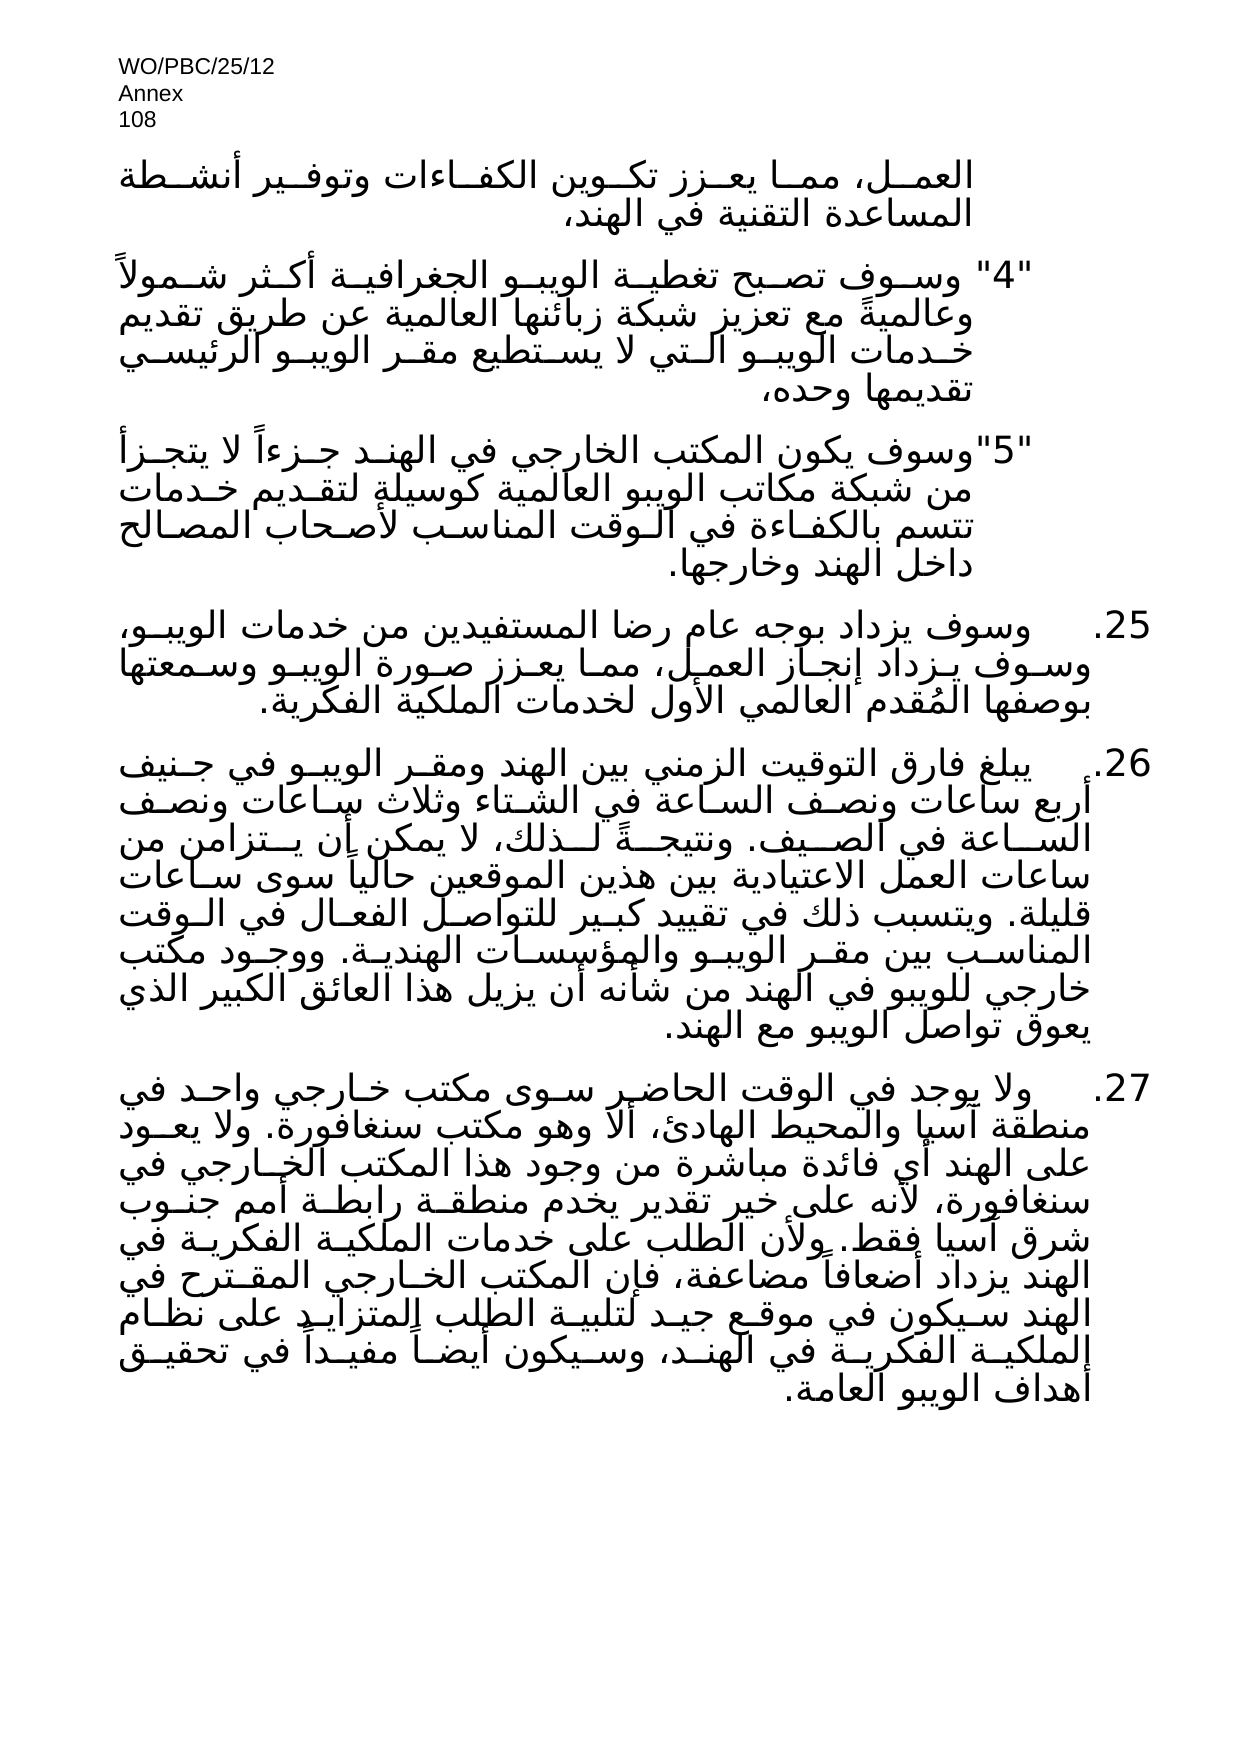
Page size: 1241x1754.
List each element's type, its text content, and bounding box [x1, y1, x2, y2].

list وسوف يزداد بوجه عام رضا المستفيدين من خدمات الويبو، وسوف يزداد إنجاز العمل، مما يعزز صورة الويبو وسمعتها بوصفها المُقدم العالمي الأول لخدمات الملكية الفكرية. [118, 608, 1092, 721]
list يبلغ فارق التوقيت الزمني بين الهند ومقر الويبو في جنيف أربع ساعات ونصف الساعة في الشتاء وثلاث ساعات ونصف الساعة في الصيف. ونتيجةً لذلك، لا يمكن أن يتزامن من ساعات العمل الاعتيادية بين هذين الموقعين حالياً سوى ساعات قليلة. ويتسبب ذلك في تقييد كبير للتواصل الفعال في الوقت المناسب بين مقر الويبو والمؤسسات الهندية. ووجود مكتب خارجي للويبو في الهند من شأنه أن يزيل هذا العائق الكبير الذي يعوق تواصل الويبو مع الهند. [118, 746, 1092, 1046]
text "4" وسوف تصبح تغطية الويبو الجغرافية أكثر شمولاً وعالميةً مع تعزيز شبكة زبائنها العالمية عن طريق تقديم خدمات الويبو التي لا يستطيع مقر الويبو الرئيسي تقديمها وحده، [118, 258, 1033, 408]
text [118, 158, 1033, 233]
text "5" وسوف يكون المكتب الخارجي في الهند جزءاً لا يتجزأ من شبكة مكاتب الويبو العالمية كوسيلة لتقديم خدمات تتسم بالكفاءة في الوقت المناسب لأصحاب المصالح داخل الهند وخارجها. [118, 433, 1033, 583]
list ولا يوجد في الوقت الحاضر سوى مكتب خارجي واحد في منطقة آسيا والمحيط الهادئ، ألا وهو مكتب سنغافورة. ولا يعود على الهند أي فائدة مباشرة من وجود هذا المكتب الخارجي في سنغافورة، لأنه على خير تقدير يخدم منطقة رابطة أمم جنوب شرق آسيا فقط. ولأن الطلب على خدمات الملكية الفكرية في الهند يزداد أضعافاً مضاعفة، فإن المكتب الخارجي المقترح في الهند سيكون في موقع جيد لتلبية الطلب المتزايد على نظام الملكية الفكرية في الهند، وسيكون أيضاً مفيداً في تحقيق أهداف الويبو العامة. [118, 1071, 1092, 1408]
